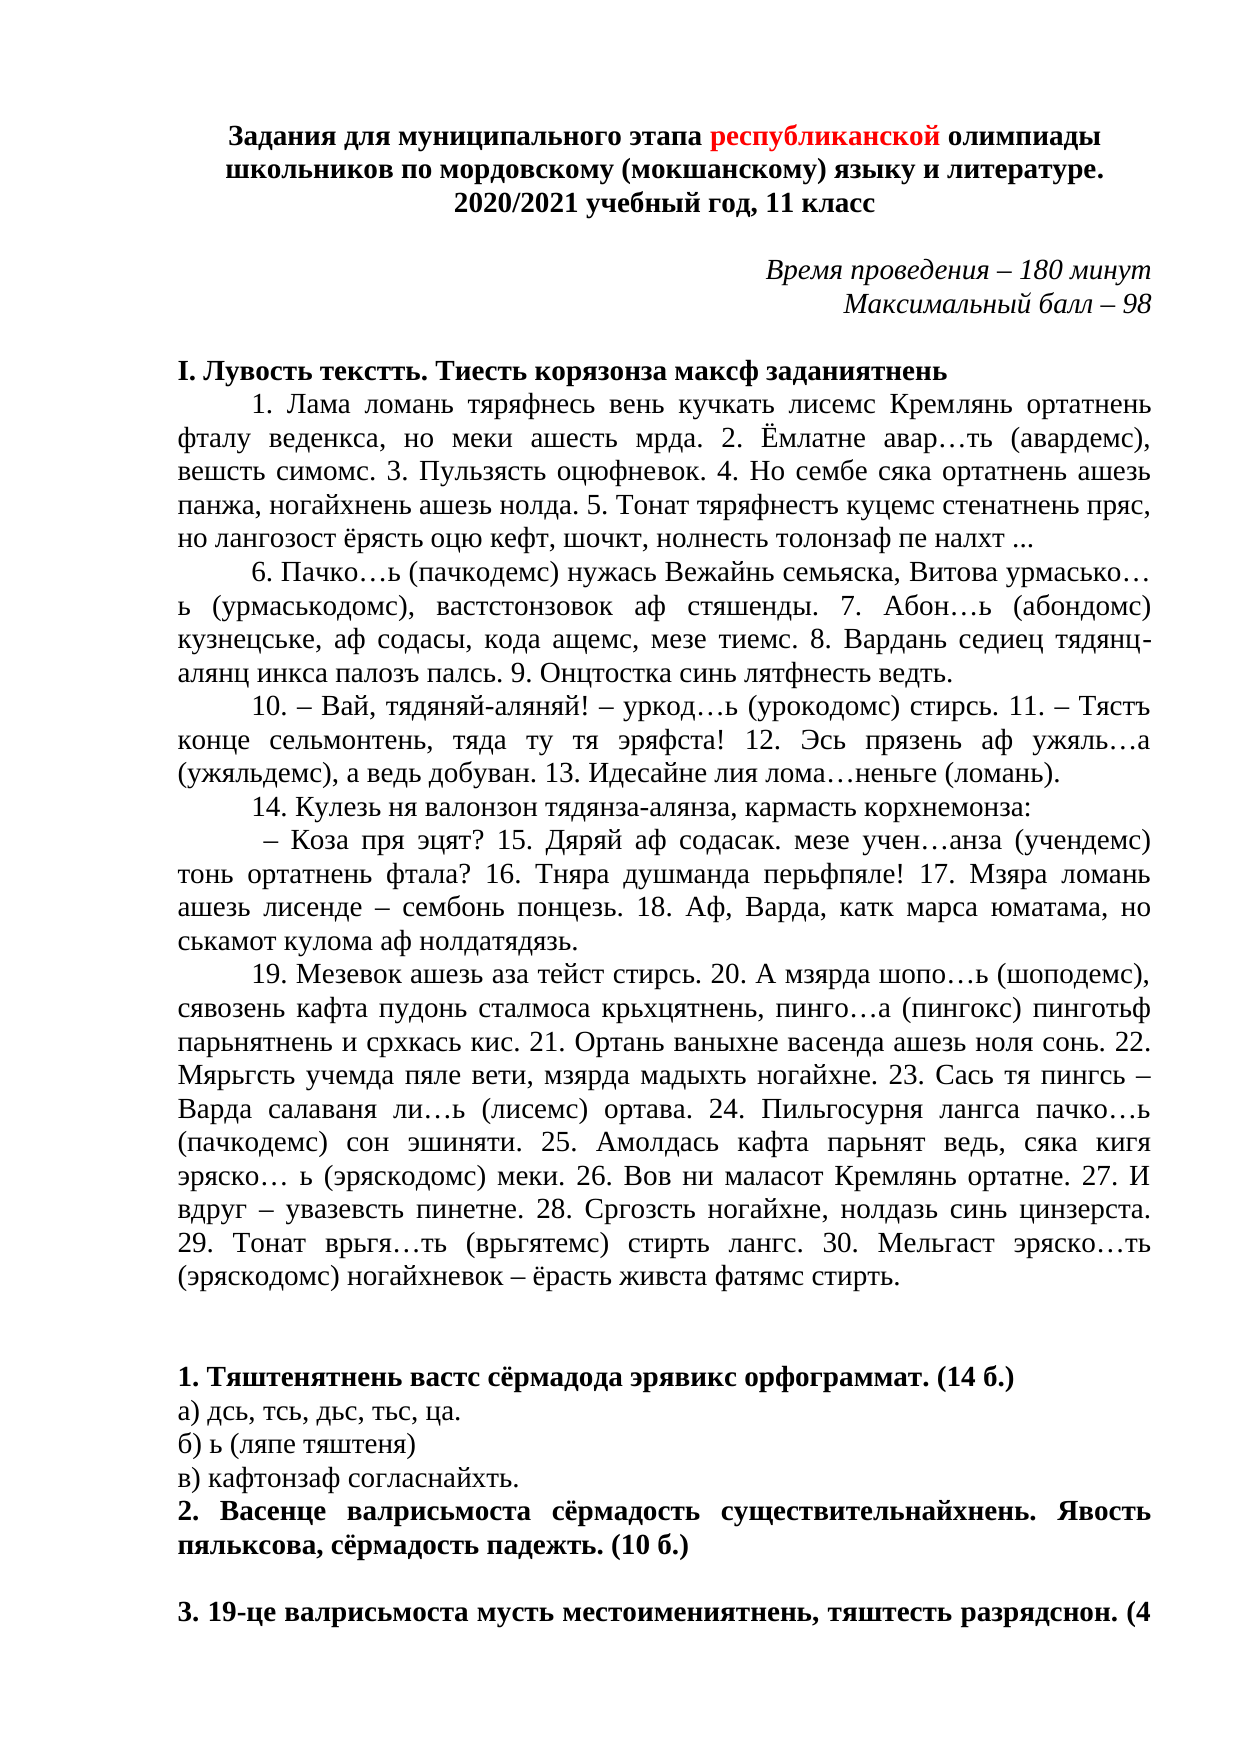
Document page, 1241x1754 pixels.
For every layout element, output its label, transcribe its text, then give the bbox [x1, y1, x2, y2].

text I. Лувость текстть. Тиесть корязонза максф заданиятнень [177, 353, 1152, 386]
text б) ь (ляпе тяштеня) [177, 1426, 1152, 1460]
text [177, 1594, 1152, 1627]
text 1. Тяштенятнень вастс сёрмадода эрявикс орфограммат. (14 б.) [177, 1359, 1152, 1393]
text Максимальный балл – 98 [177, 286, 1152, 319]
text 19. Мезевок ашезь аза тейст стирсь. 20. А мзярда шопо…ь (шоподемс), сявозень кафта пудонь сталмоса крьхцятнень, пинго…а (пингокс) пинготьф парьнятнень и срхкась кис. 21. Ортань ваныхне васенда ашезь ноля сонь. 22. Мярьгсть учемда пяле вети, мзярда мадыхть ногайхне. 23. Сась тя пингсь – Варда салаваня ли…ь (лисемс) ортава. 24. Пильгосурня лангса пачко…ь (пачкодемс) сон эшиняти. 25. Амолдась кафта парьнят ведь, сяка кигя эряско… ь (эряскодомс) меки. 26. Вов ни маласот Кремлянь ортатне. 27. И вдруг – увазевсть пинетне. 28. Сргозсть ногайхне, нолдазь синь цинзерста. 29. Тонат врьгя…ть (врьгятемс) стирть лангс. 30. Мельгаст эряско…ть (эряскодомс) ногайхневок – ёрасть живста фатямс стирть. [177, 957, 1152, 1292]
text Время проведения – 180 минут [177, 252, 1152, 286]
text – Коза пря эцят? 15. Дяряй аф содасак. мезе учен…анза (учендемс) тонь ортатнень фтала? 16. Тняра душманда перьфпяле! 17. Мзяра ломань ашезь лисенде – сембонь понцезь. 18. Аф, Варда, катк марса юматама, но ськамот кулома аф нолдатядязь. [177, 822, 1152, 957]
text Задания для муниципального этапа республиканской олимпиады школьников по мордовскому (мокшанскому) языку и литературе. 2020/2021 учебный год, 11 класс [177, 118, 1152, 219]
text 2. Васенце валрисьмоста сёрмадость существительнайхнень. Явость пяльксова, сёрмадость падежть. (10 б.) [177, 1493, 1152, 1560]
text 14. Кулезь ня валонзон тядянза-алянза, кармасть корхнемонза: [177, 789, 1152, 822]
text 10. – Вай, тядяняй-аляняй! – уркод…ь (урокодомс) стирсь. 11. – Тястъ конце сельмонтень, тяда ту тя эряфста! 12. Эсь прязень аф ужяль…а (ужяльдемс), а ведь добуван. 13. Идесайне лия лома…неньге (ломань). [177, 688, 1152, 789]
text а) дсь, тсь, дьс, тьс, ца. [177, 1393, 1152, 1426]
text в) кафтонзаф согласнайхть. [177, 1460, 1152, 1493]
text 1. Лама ломань тяряфнесь вень кучкать лисемс Кремлянь ортатнень фталу веденкса, но меки ашесть мрда. 2. Ёмлатне авар…ть (авардемс), вешсть симомс. 3. Пульзясть оцюфневок. 4. Но сембе сяка ортатнень ашезь панжа, ногайхнень ашезь нолда. 5. Тонат тяряфнестъ куцемс стенатнень пряс, но лангозост ёрясть оцю кефт, шочкт, нолнесть толонзаф пе налхт ... [177, 386, 1152, 554]
text 6. Пачко…ь (пачкодемс) нужась Вежайнь семьяска, Витова урмасько…ь (урмаськодомс), вастстонзовок аф стяшенды. 7. Абон…ь (абондомс) кузнецське, аф содасы, кода ащемс, мезе тиемс. 8. Вардань седиец тядянц-алянц инкса палозъ палсь. 9. Онцтостка синь лятфнесть ведть. [177, 554, 1152, 688]
